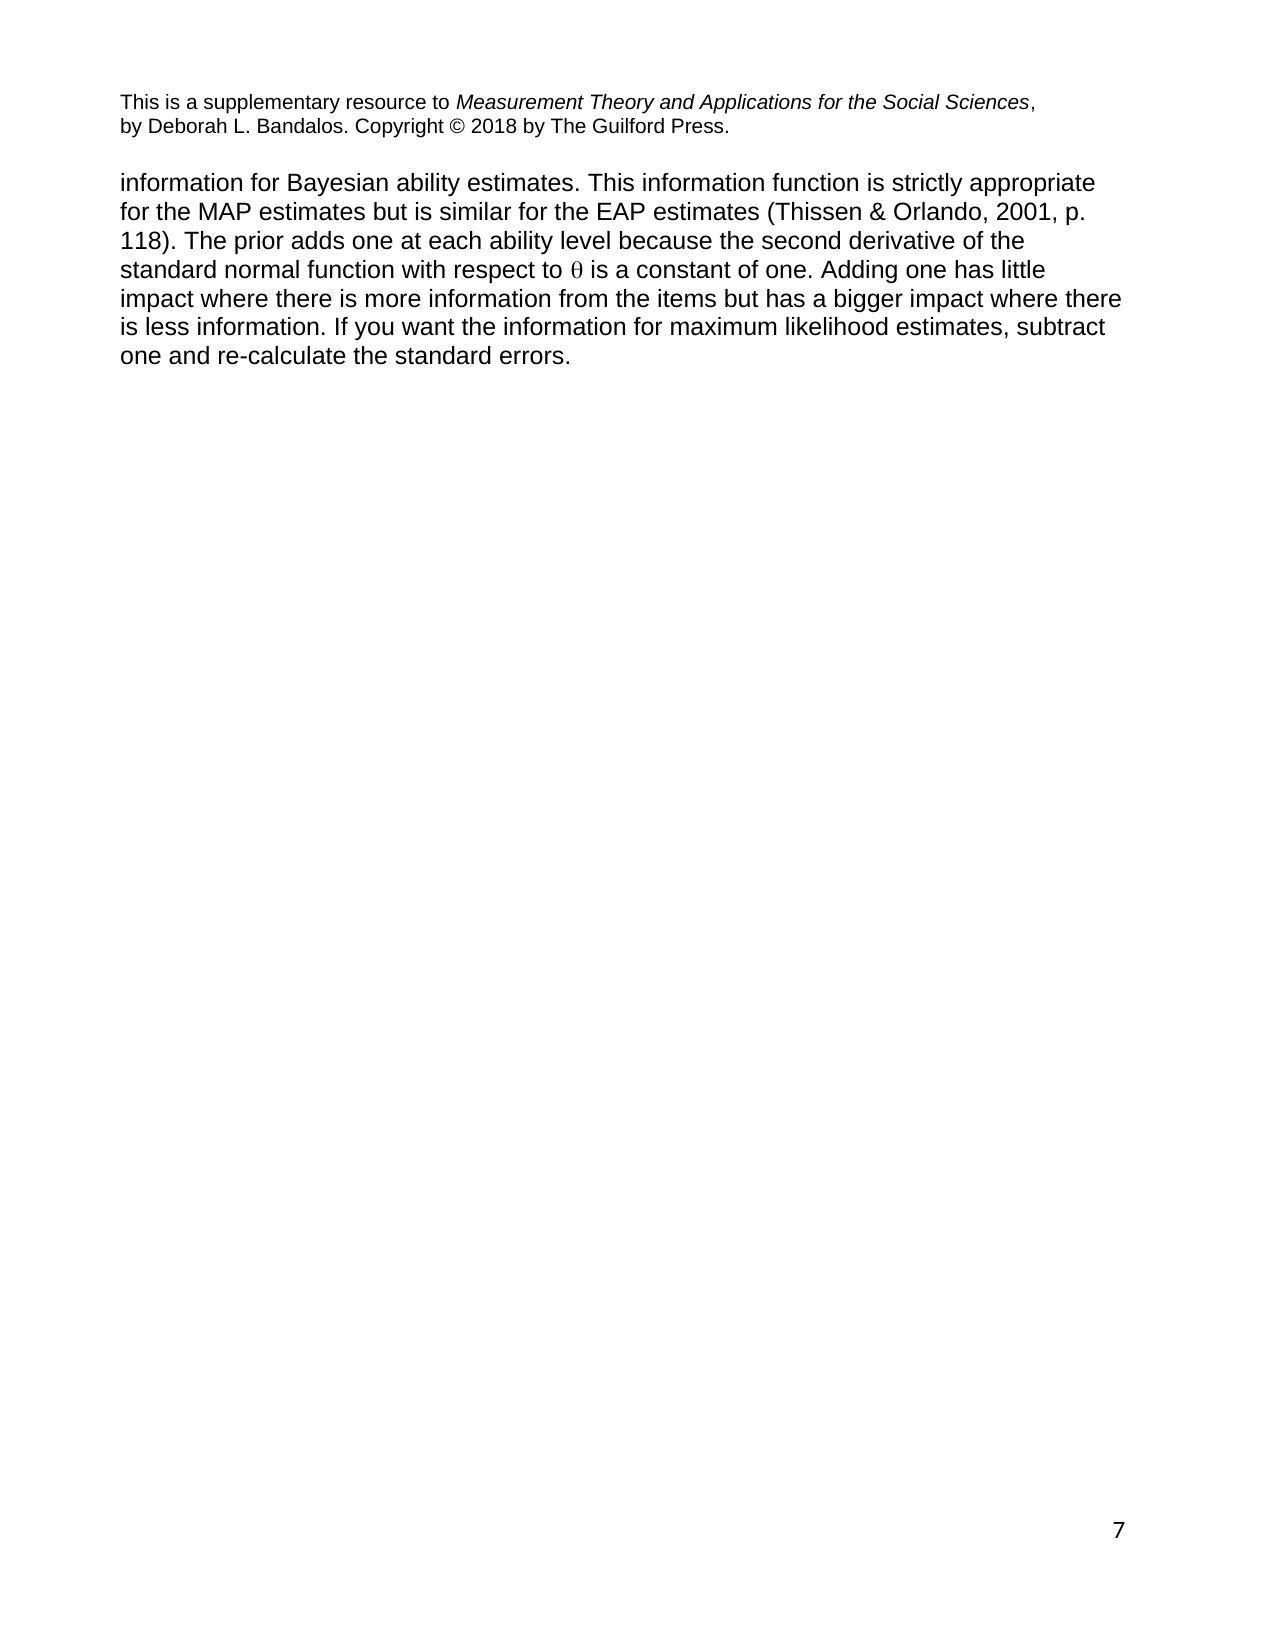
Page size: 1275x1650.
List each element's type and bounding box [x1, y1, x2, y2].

text [120, 168, 1125, 370]
